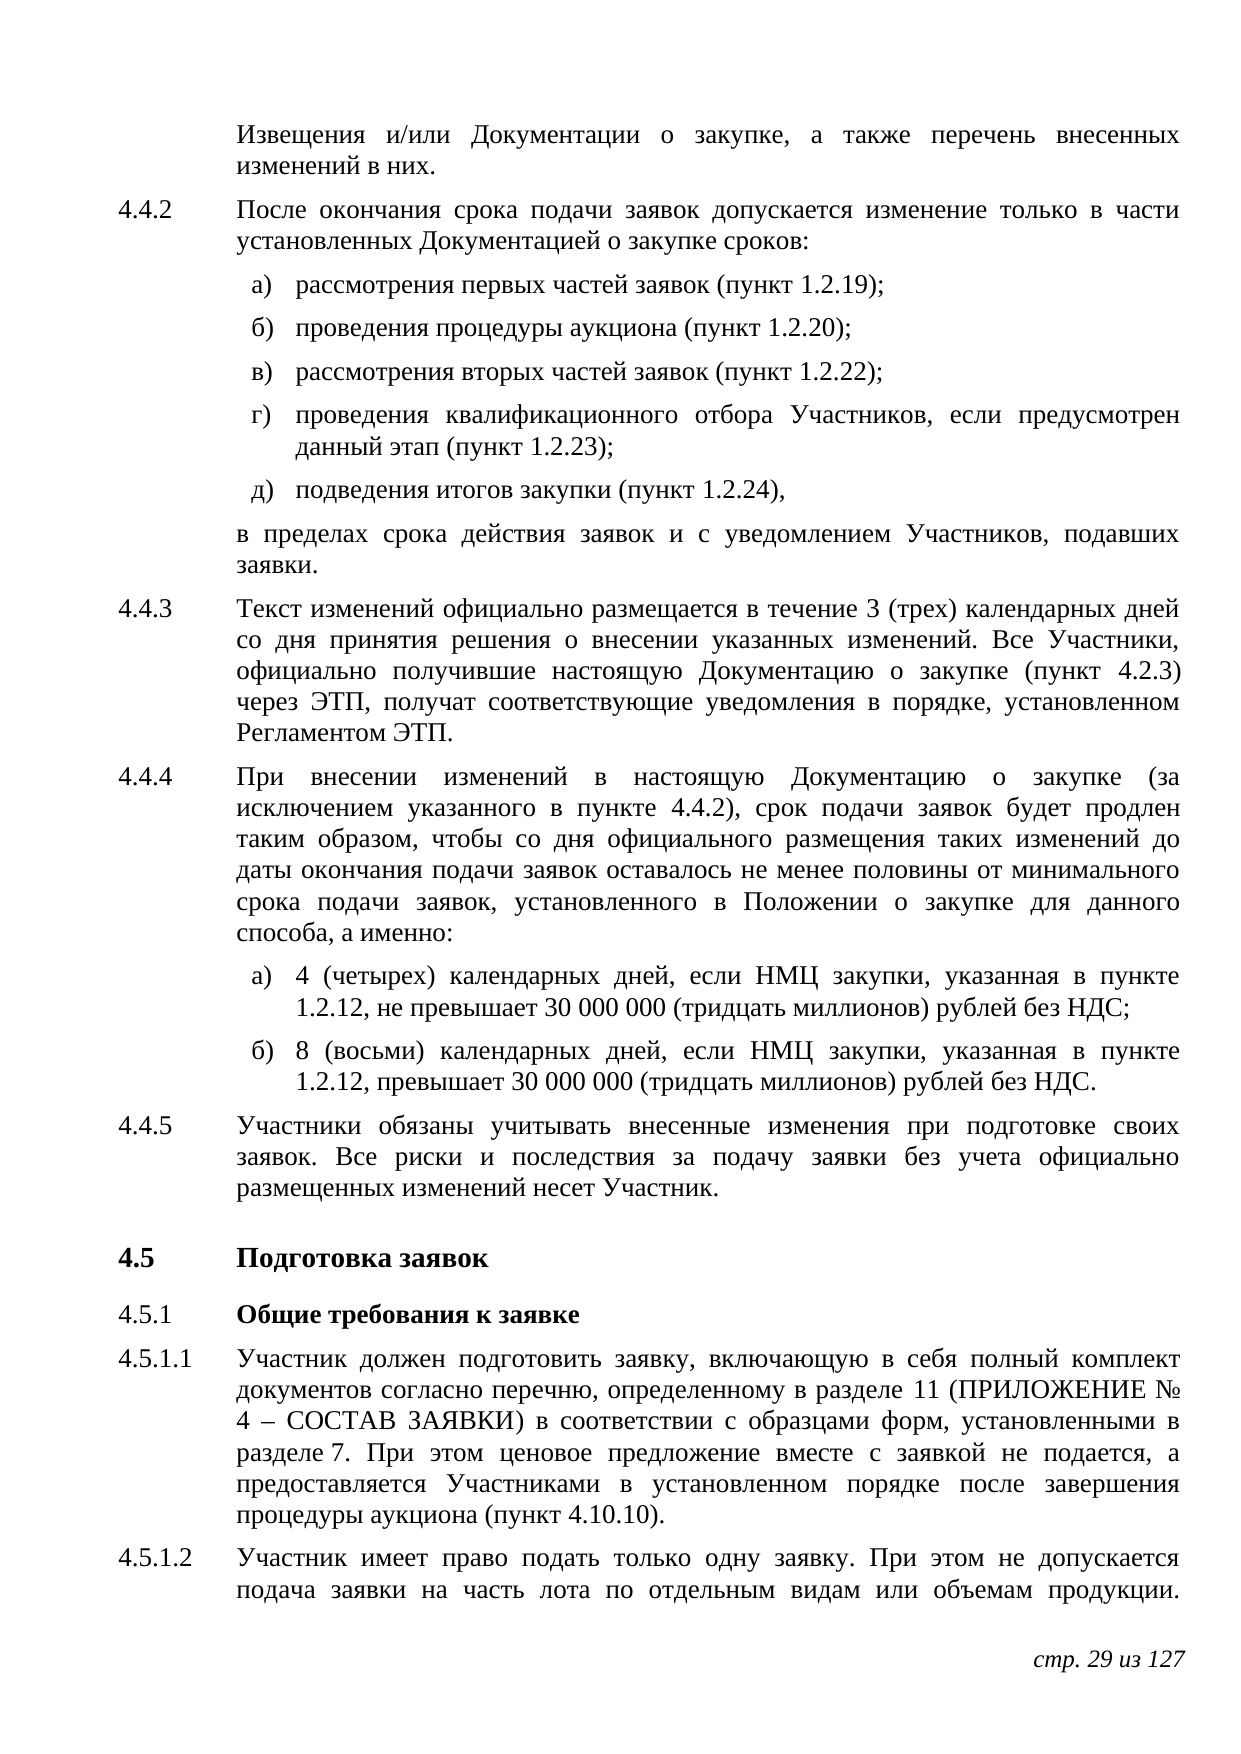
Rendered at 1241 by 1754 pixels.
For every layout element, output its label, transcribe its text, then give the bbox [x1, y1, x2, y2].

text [118, 118, 1181, 180]
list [118, 1542, 1181, 1604]
text После окончания срока подачи заявок допускается изменение только в части установленных Документацией о закупке сроков: [118, 193, 1181, 255]
list 4 (четырех) календарных дней, если НМЦ закупки, указанная в пункте 1.2.12, не превышает 30 000 000 (тридцать миллионов) рублей без НДС; [251, 959, 1181, 1022]
list рассмотрения вторых частей заявок (пункт 1.2.22); [251, 355, 1181, 386]
text При внесении изменений в настоящую Документацию о закупке (за исключением указанного в пункте 4.4.2), срок подачи заявок будет продлен таким образом, чтобы со дня официального размещения таких изменений до даты окончания подачи заявок оставалось не менее половины от минимального срока подачи заявок, установленного в Положении о закупке для данного способа, а именно: [118, 760, 1181, 947]
text Участники обязаны учитывать внесенные изменения при подготовке своих заявок. Все риски и последствия за подачу заявки без учета официально размещенных изменений несет Участник. [118, 1109, 1181, 1202]
list рассмотрения первых частей заявок (пункт 1.2.19); [251, 268, 1181, 299]
list подведения итогов закупки (пункт 1.2.24), [251, 473, 1181, 504]
text Текст изменений официально размещается в течение 3 (трех) календарных дней со дня принятия решения о внесении указанных изменений. Все Участники, официально получившие настоящую Документацию о закупке (пункт 4.2.3) через ЭТП, получат соответствующие уведомления в порядке, установленном Регламентом ЭТП. [118, 592, 1181, 748]
list Участник должен подготовить заявку, включающую в себя полный комплект документов согласно перечню, определенному в разделе 11 (ПРИЛОЖЕНИЕ № 4 – СОСТАВ ЗАЯВКИ) в соответствии с образцами форм, установленными в разделе 7. При этом ценовое предложение вместе с заявкой не подается, а предоставляется Участниками в установленном порядке после завершения процедуры аукциона (пункт 4.10.10). [118, 1342, 1181, 1529]
list 8 (восьми) календарных дней, если НМЦ закупки, указанная в пункте 1.2.12, превышает 30 000 000 (тридцать миллионов) рублей без НДС. [251, 1034, 1181, 1097]
subtitle Подготовка заявок [118, 1240, 1181, 1273]
list в пределах срока действия заявок и с уведомлением Участников, подавших заявки. [236, 517, 1181, 579]
list проведения квалификационного отбора Участников, если предусмотрен данный этап (пункт 1.2.23); [251, 399, 1181, 461]
text Общие требования к заявке [118, 1298, 1181, 1330]
list проведения процедуры аукциона (пункт 1.2.20); [251, 311, 1181, 342]
